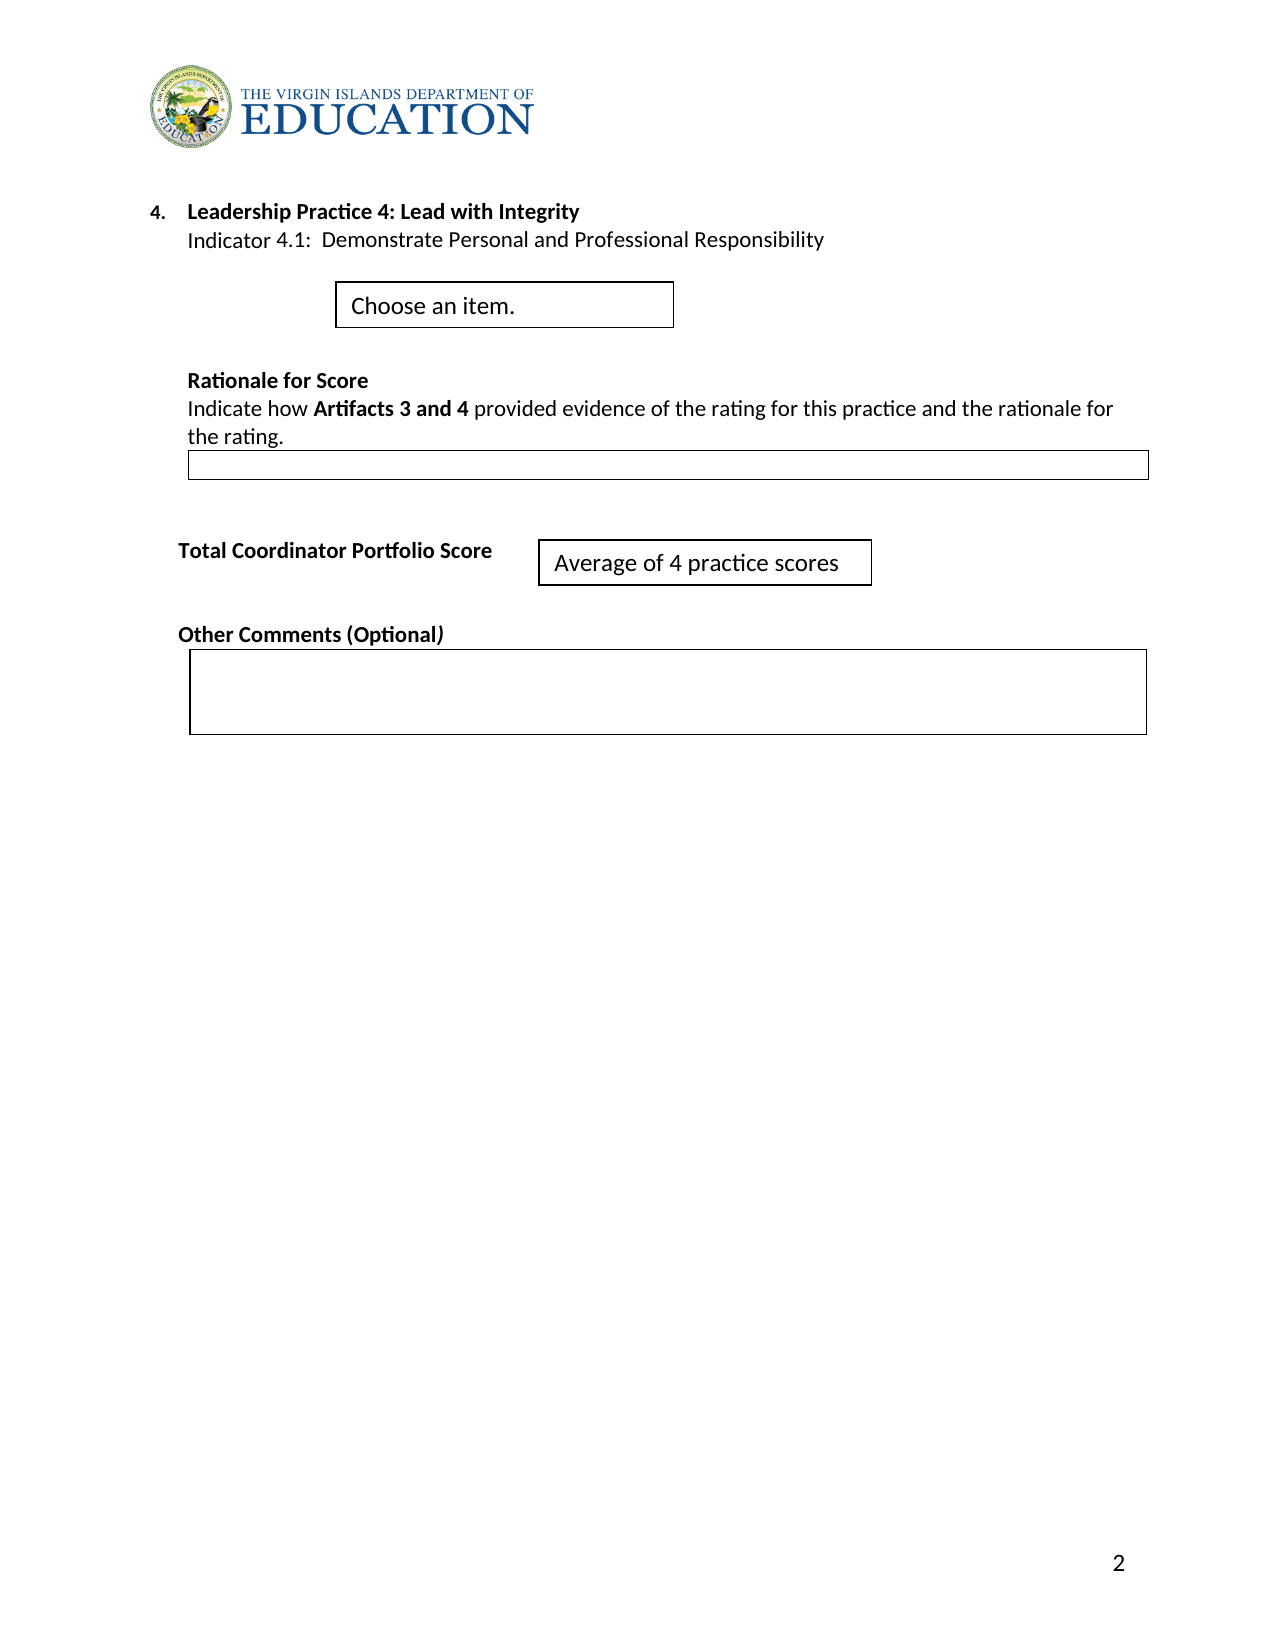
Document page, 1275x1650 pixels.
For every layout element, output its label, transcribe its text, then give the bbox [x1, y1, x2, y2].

picture [150, 65, 538, 148]
text Other Comments (Optional) [178, 621, 1125, 648]
text Rationale for Score [187, 366, 1125, 394]
text Indicate how Artifacts 3 and 4 provided evidence of the rating for this practice and the rationale for the rating. [187, 394, 1125, 450]
table_header [191, 650, 1146, 734]
table_header [189, 451, 1148, 479]
list Leadership Practice 4: Lead with Integrity [150, 197, 1125, 225]
list Indicator 4.1: Demonstrate Personal and Professional Responsibility [187, 225, 1125, 254]
text Total Coordinator Portfolio Score [178, 536, 1125, 564]
